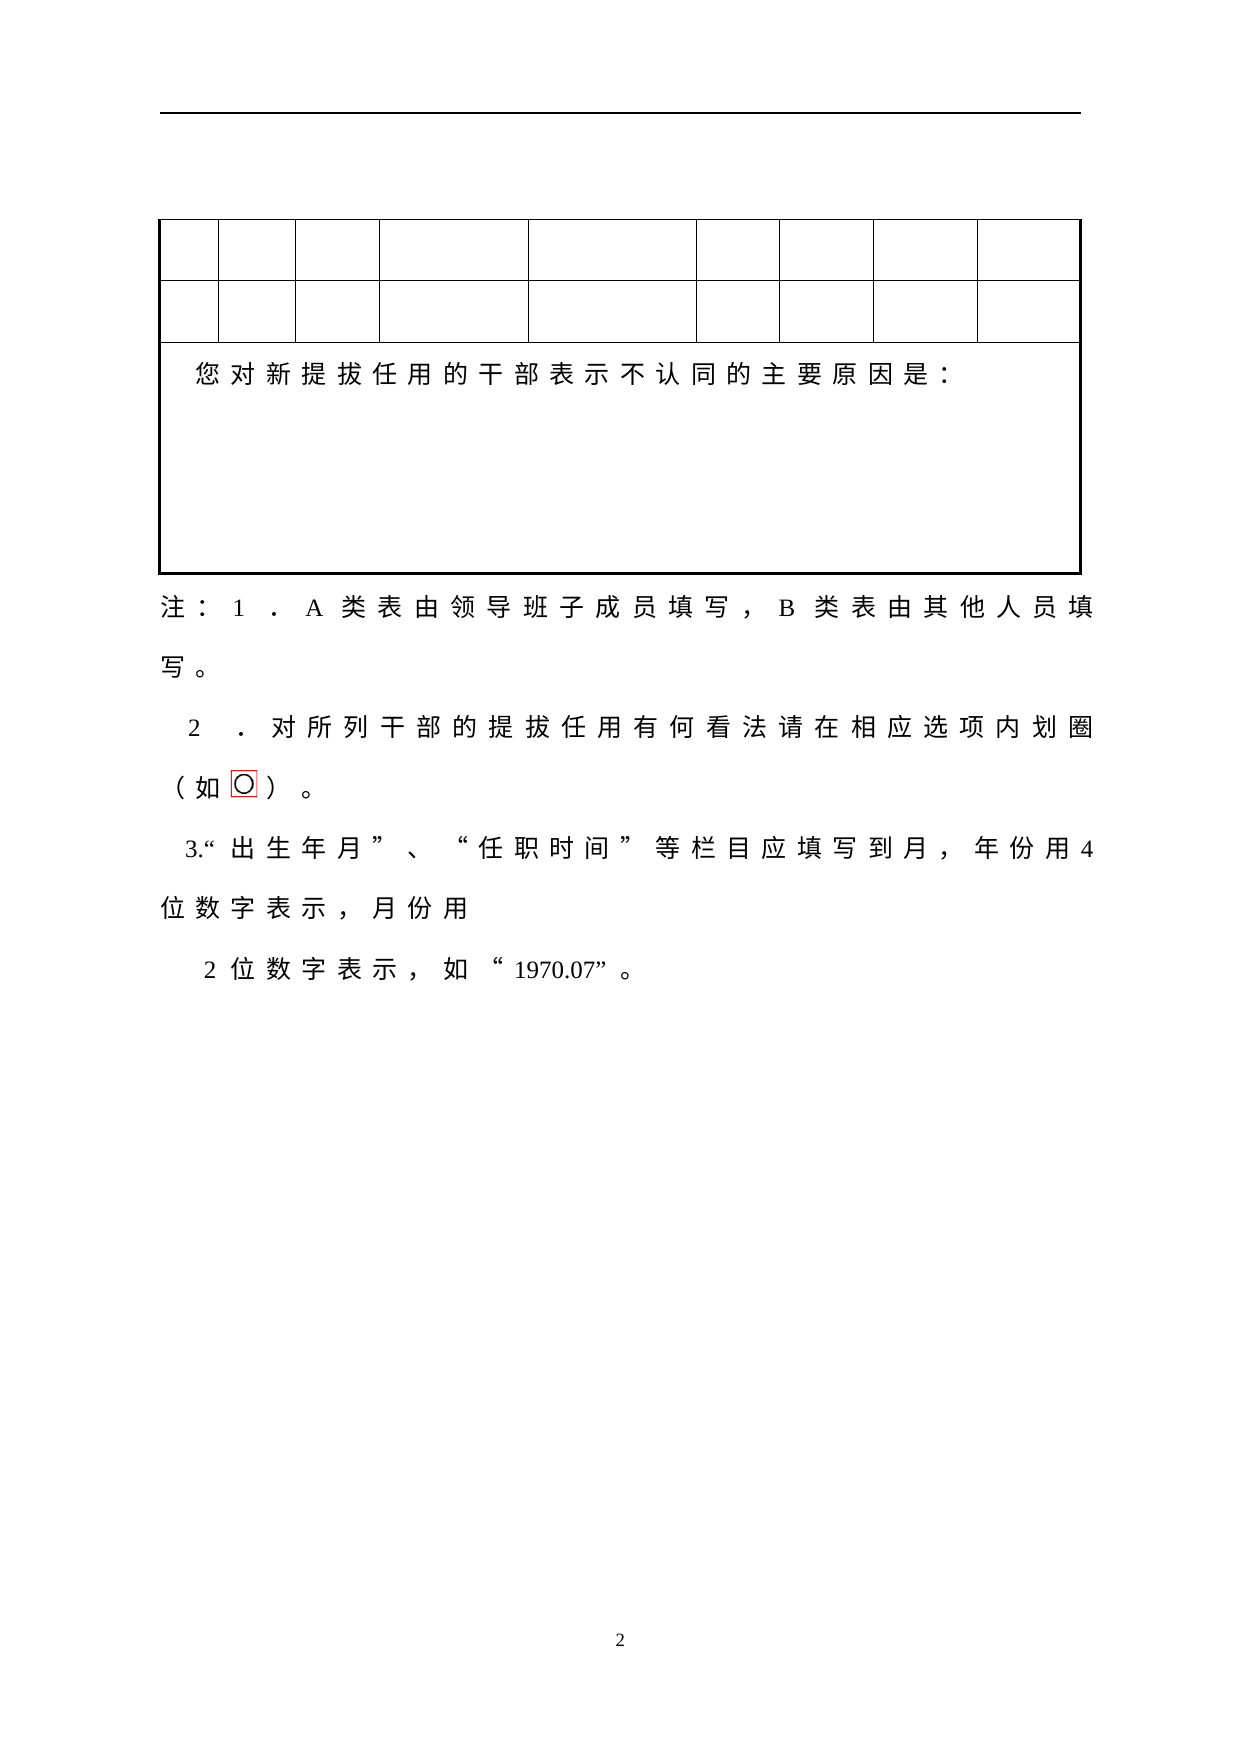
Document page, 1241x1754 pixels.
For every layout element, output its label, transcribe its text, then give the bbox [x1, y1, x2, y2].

table_cell [529, 281, 696, 342]
table_cell [874, 281, 977, 342]
table_cell [161, 220, 218, 280]
table_cell 您对新提拔任用的干部表示不认同的主要原因是： [161, 343, 1079, 572]
table_cell [380, 220, 528, 280]
table_cell [296, 220, 379, 280]
table_cell [978, 281, 1079, 342]
table_cell [529, 220, 696, 280]
table_cell [161, 281, 218, 342]
table_cell [780, 220, 873, 280]
table_cell [380, 281, 528, 342]
table_cell [874, 220, 977, 280]
text 2位数字表示，如“1970.07”。 [160, 937, 1105, 997]
text 3.“出生年月”、“任职时间”等栏目应填写到月，年份用4位数字表示，月份用 [160, 817, 1105, 937]
table_cell [219, 281, 295, 342]
table_cell [978, 220, 1079, 280]
text 2．对所列干部的提拔任用有何看法请在相应选项内划圈（如）。 [160, 696, 1105, 817]
table_cell [697, 281, 779, 342]
table_cell [780, 281, 873, 342]
table_cell [296, 281, 379, 342]
text 注：1．A类表由领导班子成员填写，B类表由其他人员填写。 [160, 575, 1105, 696]
table_cell [697, 220, 779, 280]
picture [230, 770, 258, 798]
table_cell [219, 220, 295, 280]
